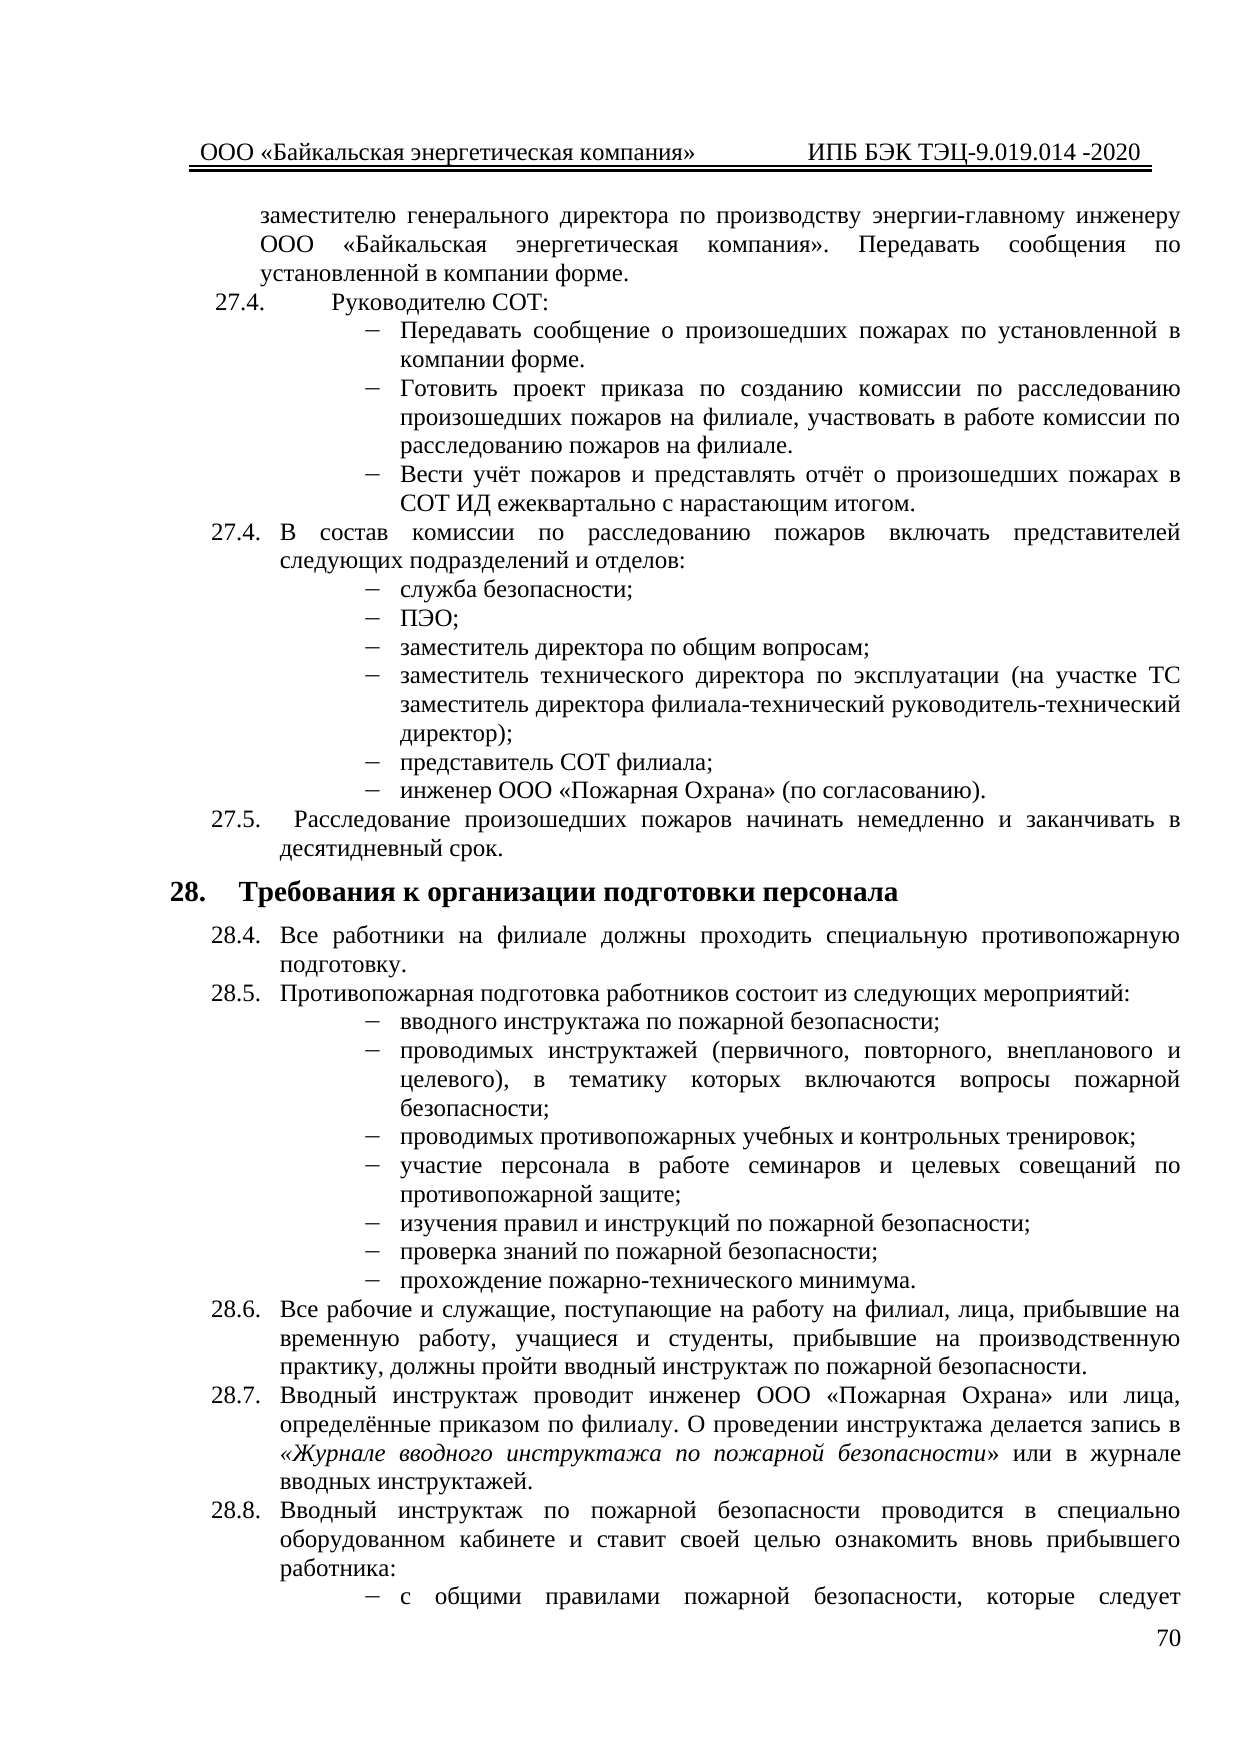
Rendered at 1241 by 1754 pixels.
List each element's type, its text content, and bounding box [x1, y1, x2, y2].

list Вводный инструктаж по пожарной безопасности проводится в специально оборудованном кабинете и ставит своей целью ознакомить вновь прибывшего работника: [211, 1495, 1181, 1581]
list заместитель технического директора по эксплуатации (на участке ТС заместитель директора филиала-технический руководитель-технический директор); [362, 660, 1181, 747]
list проводимых инструктажей (первичного, повторного, внепланового и целевого), в тематику которых включаются вопросы пожарной безопасности; [362, 1035, 1181, 1121]
list Требования к организации подготовки персонала [169, 874, 1181, 908]
list инженер ООО «Пожарная Охрана» (по согласованию). [362, 775, 1181, 804]
list служба безопасности; [362, 574, 1181, 603]
list Вводный инструктаж проводит инженер ООО «Пожарная Охрана» или лица, определённые приказом по филиалу. О проведении инструктажа делается запись в «Журнале вводного инструктажа по пожарной безопасности» или в журнале вводных инструктажей. [211, 1380, 1181, 1495]
list Расследование произошедших пожаров начинать немедленно и заканчивать в десятидневный срок. [211, 804, 1181, 862]
list проводимых противопожарных учебных и контрольных тренировок; [362, 1121, 1181, 1150]
list Готовить проект приказа по созданию комиссии по расследованию произошедших пожаров на филиале, участвовать в работе комиссии по расследованию пожаров на филиале. [362, 373, 1181, 459]
list проверка знаний по пожарной безопасности; [362, 1236, 1181, 1265]
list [362, 1581, 1181, 1610]
list ПЭО; [362, 603, 1181, 632]
list Все работники на филиале должны проходить специальную противопожарную подготовку. [211, 920, 1181, 978]
list прохождение пожарно-технического минимума. [362, 1265, 1181, 1294]
list Все рабочие и служащие, поступающие на работу на филиал, лица, прибывшие на временную работу, учащиеся и студенты, прибывшие на производственную практику, должны пройти вводный инструктаж по пожарной безопасности. [211, 1294, 1181, 1380]
list Передавать сообщение о произошедших пожарах по установленной в компании форме. [362, 315, 1181, 373]
list вводного инструктажа по пожарной безопасности; [362, 1006, 1181, 1035]
list представитель СОТ филиала; [362, 747, 1181, 775]
list заместитель директора по общим вопросам; [362, 632, 1181, 660]
list Руководителю СОТ: [215, 287, 1181, 315]
list Вести учёт пожаров и представлять отчёт о произошедших пожарах в СОТ ИД ежеквартально с нарастающим итогом. [362, 459, 1181, 517]
list В состав комиссии по расследованию пожаров включать представителей следующих подразделений и отделов: [211, 517, 1181, 574]
list участие персонала в работе семинаров и целевых совещаний по противопожарной защите; [362, 1150, 1181, 1208]
list Противопожарная подготовка работников состоит из следующих мероприятий: [211, 978, 1181, 1006]
list изучения правил и инструкций по пожарной безопасности; [362, 1208, 1181, 1236]
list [215, 200, 1181, 287]
